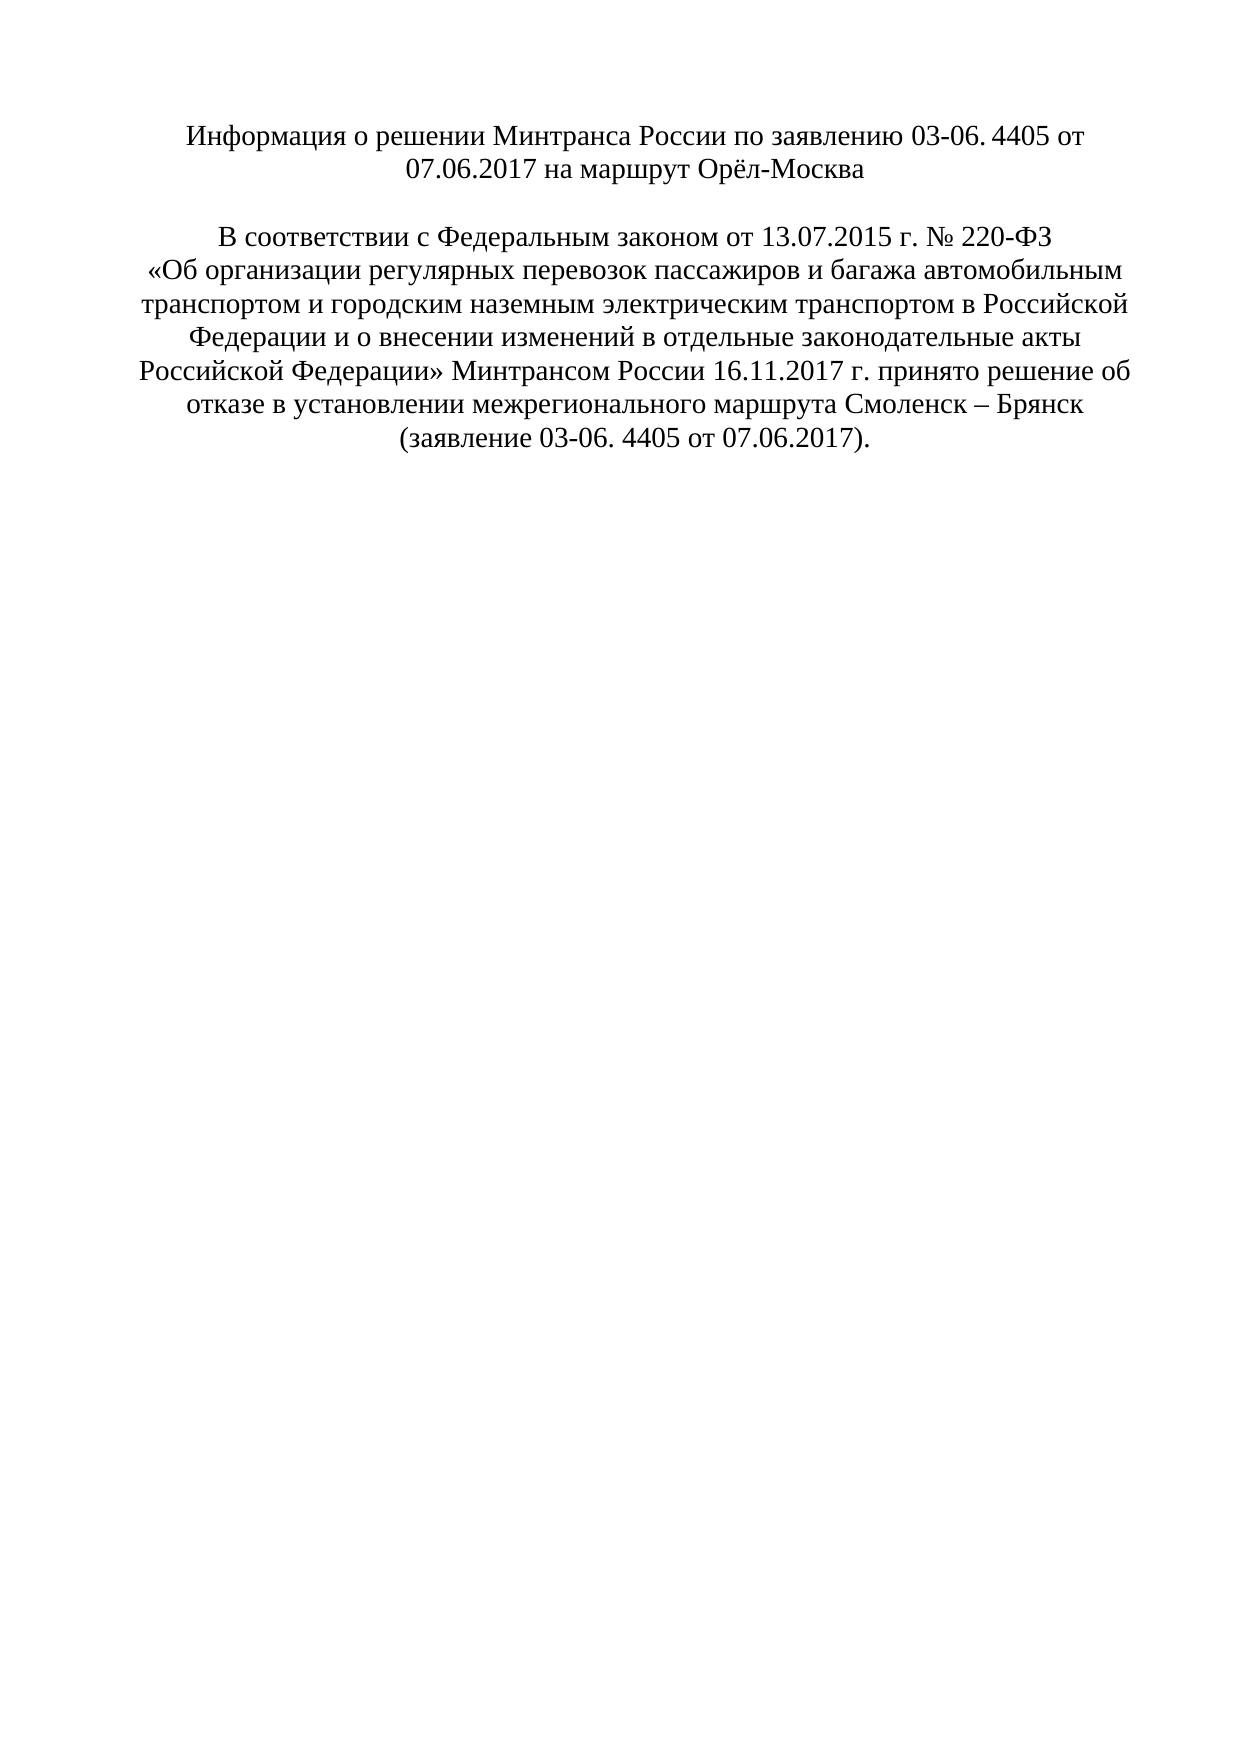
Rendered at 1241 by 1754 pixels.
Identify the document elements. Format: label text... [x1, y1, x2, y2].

text В соответствии с Федеральным законом от 13.07.2015 г. № 220-ФЗ «Об организации регулярных перевозок пассажиров и багажа автомобильным транспортом и городским наземным электрическим транспортом в Российской Федерации и о внесении изменений в отдельные законодательные акты Российской Федерации» Минтрансом России 16.11.2017 г. принято решение об отказе в установлении межрегионального маршрута Смоленск – Брянск (заявление 03-06. 4405 от 07.06.2017). [118, 219, 1152, 453]
text Информация о решении Минтранса России по заявлению 03-06. 4405 от 07.06.2017 на маршрут Орёл-Москва [118, 118, 1152, 185]
